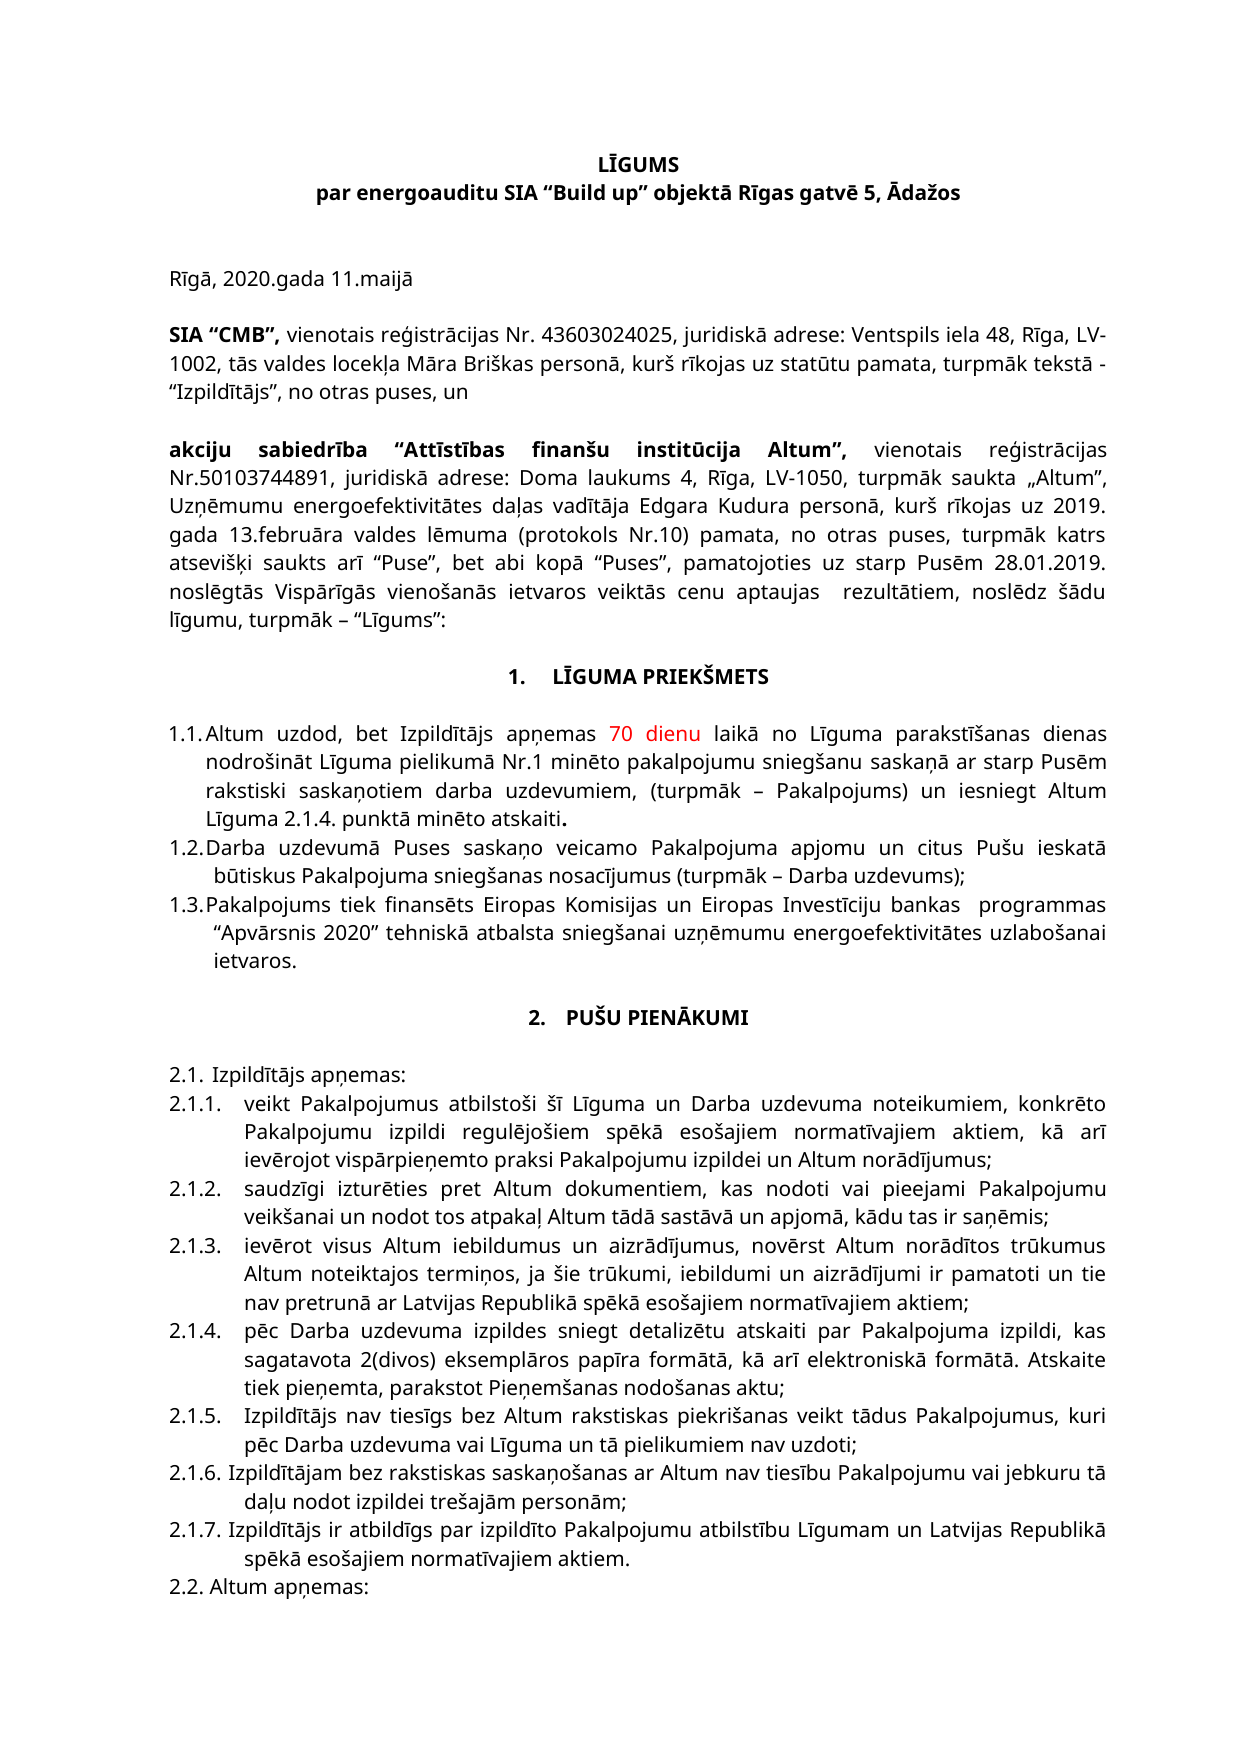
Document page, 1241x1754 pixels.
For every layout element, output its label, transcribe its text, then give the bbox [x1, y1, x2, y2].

subtitle Rīgā, 2020.gada 11.maijā [169, 264, 1107, 292]
list Izpildītājs apņemas: [169, 1060, 1107, 1089]
list ievērot visus Altum iebildumus un aizrādījumus, novērst Altum norādītos trūkumus Altum noteiktajos termiņos, ja šie trūkumi, iebildumi un aizrādījumi ir pamatoti un tie nav pretrunā ar Latvijas Republikā spēkā esošajiem normatīvajiem aktiem; [169, 1231, 1107, 1316]
list Izpildītājam bez rakstiskas saskaņošanas ar Altum nav tiesību Pakalpojumu vai jebkuru tā daļu nodot izpildei trešajām personām; [169, 1458, 1107, 1515]
text SIA “CMB”, vienotais reģistrācijas Nr. 43603024025, juridiskā adrese: Ventspils iela 48, Rīga, LV-1002, tās valdes locekļa Māra Briškas personā, kurš rīkojas uz statūtu pamata, turpmāk tekstā - “Izpildītājs”, no otras puses, un [169, 321, 1107, 406]
text LĪGUMS [169, 150, 1107, 178]
list saudzīgi izturēties pret Altum dokumentiem, kas nodoti vai pieejami Pakalpojumu veikšanai un nodot tos atpakaļ Altum tādā sastāvā un apjomā, kādu tas ir saņēmis; [169, 1174, 1107, 1231]
list Pakalpojums tiek finansēts Eiropas Komisijas un Eiropas Investīciju bankas programmas “Apvārsnis 2020” tehniskā atbalsta sniegšanai uzņēmumu energoefektivitātes uzlabošanai ietvaros. [169, 890, 1107, 975]
list Darba uzdevumā Puses saskaņo veicamo Pakalpojuma apjomu un citus Pušu ieskatā būtiskus Pakalpojuma sniegšanas nosacījumus (turpmāk – Darba uzdevums); [169, 833, 1107, 890]
text 2.2. Altum apņemas: [169, 1572, 1107, 1601]
text par energoauditu SIA “Build up” objektā Rīgas gatvē 5, Ādažos [169, 178, 1107, 207]
list Izpildītājs nav tiesīgs bez Altum rakstiskas piekrišanas veikt tādus Pakalpojumus, kuri pēc Darba uzdevuma vai Līguma un tā pielikumiem nav uzdoti; [169, 1402, 1107, 1458]
list pēc Darba uzdevuma izpildes sniegt detalizētu atskaiti par Pakalpojuma izpildi, kas sagatavota 2(divos) eksemplāros papīra formātā, kā arī elektroniskā formātā. Atskaite tiek pieņemta, parakstot Pieņemšanas nodošanas aktu; [169, 1316, 1107, 1402]
list PUŠU PIENĀKUMI [169, 1003, 1107, 1032]
list Altum uzdod, bet Izpildītājs apņemas 70 dienu laikā no Līguma parakstīšanas dienas nodrošināt Līguma pielikumā Nr.1 minēto pakalpojumu sniegšanu saskaņā ar starp Pusēm rakstiski saskaņotiem darba uzdevumiem, (turpmāk – Pakalpojums) un iesniegt Altum Līguma 2.1.4. punktā minēto atskaiti. [168, 719, 1107, 833]
list Izpildītājs ir atbildīgs par izpildīto Pakalpojumu atbilstību Līgumam un Latvijas Republikā spēkā esošajiem normatīvajiem aktiem. [169, 1515, 1107, 1572]
list veikt Pakalpojumus atbilstoši šī Līguma un Darba uzdevuma noteikumiem, konkrēto Pakalpojumu izpildi regulējošiem spēkā esošajiem normatīvajiem aktiem, kā arī ievērojot vispārpieņemto praksi Pakalpojumu izpildei un Altum norādījumus; [169, 1089, 1107, 1174]
list LĪGUMA PRIEKŠMETS [169, 662, 1107, 691]
text akciju sabiedrība “Attīstības finanšu institūcija Altum”, vienotais reģistrācijas Nr.50103744891, juridiskā adrese: Doma laukums 4, Rīga, LV-1050, turpmāk saukta „Altum”, Uzņēmumu energoefektivitātes daļas vadītāja Edgara Kudura personā, kurš rīkojas uz 2019. gada 13.februāra valdes lēmuma (protokols Nr.10) pamata, no otras puses, turpmāk katrs atsevišķi saukts arī “Puse”, bet abi kopā “Puses”, pamatojoties uz starp Pusēm 28.01.2019. noslēgtās Vispārīgās vienošanās ietvaros veiktās cenu aptaujas rezultātiem, noslēdz šādu līgumu, turpmāk – “Līgums”: [169, 435, 1107, 634]
